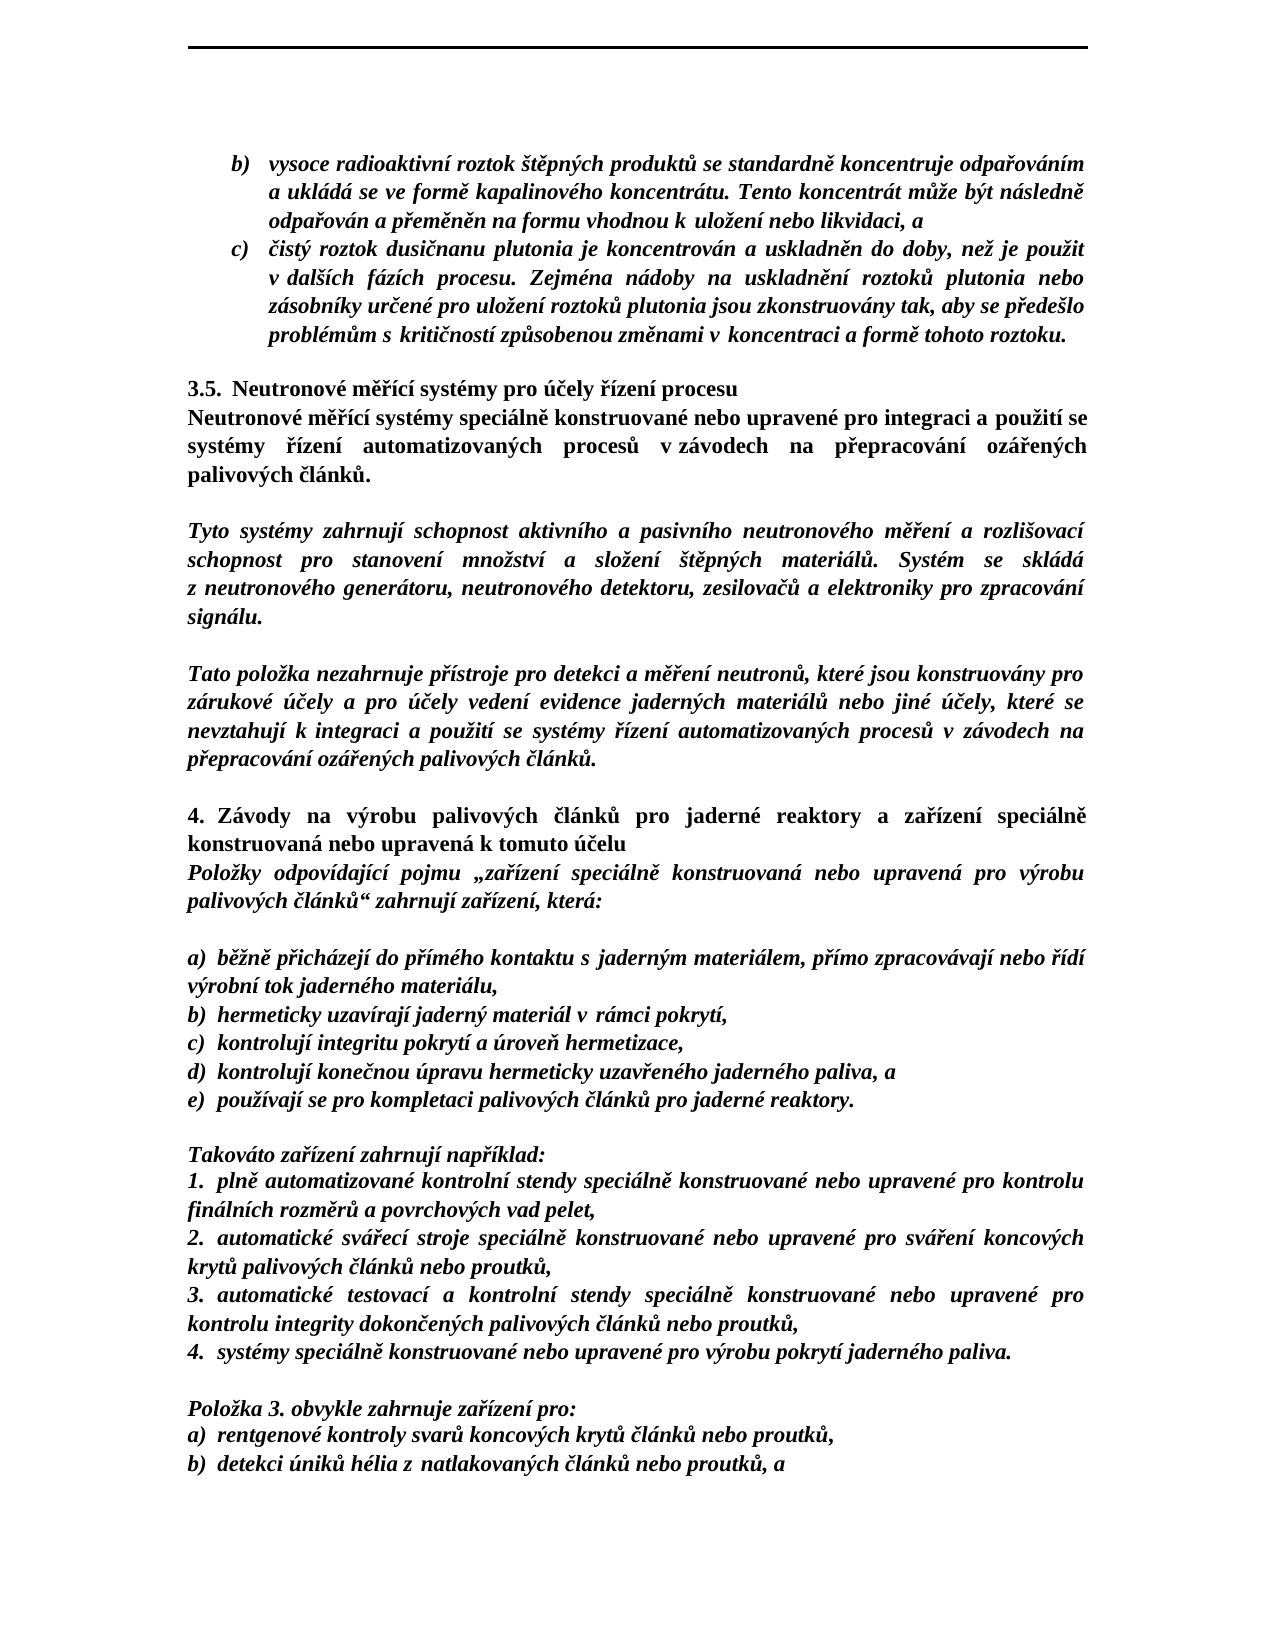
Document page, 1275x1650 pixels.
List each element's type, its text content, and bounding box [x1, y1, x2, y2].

list kontrolují integritu pokrytí a úroveň hermetizace, [187, 1029, 1087, 1056]
list automatické testovací a kontrolní stendy speciálně konstruované nebo upravené pro kontrolu integrity dokončených palivových článků nebo proutků, [187, 1281, 1087, 1336]
list Tato položka nezahrnuje přístroje pro detekci a měření neutronů, které jsou konstruovány pro zárukové účely a pro účely vedení evidence jaderných materiálů nebo jiné účely, které se nevztahují k integraci a použití se systémy řízení automatizovaných procesů v závodech na přepracování ozářených palivových článků. [187, 660, 1087, 771]
list plně automatizované kontrolní stendy speciálně konstruované nebo upravené pro kontrolu finálních rozměrů a povrchových vad pelet, [187, 1167, 1087, 1222]
list detekci úniků hélia z natlakovaných článků nebo proutků, a [187, 1450, 1087, 1476]
list kontrolují konečnou úpravu hermeticky uzavřeného jaderného paliva, a [187, 1058, 1087, 1084]
list vysoce radioaktivní roztok štěpných produktů se standardně koncentruje odpařováním a ukládá se ve formě kapalinového koncentrátu. Tento koncentrát může být následně odpařován a přeměněn na formu vhodnou k uložení nebo likvidaci, a [231, 150, 1087, 233]
list automatické svářecí stroje speciálně konstruované nebo upravené pro sváření koncových krytů palivových článků nebo proutků, [187, 1224, 1087, 1279]
text Položka 3. obvykle zahrnuje zařízení pro: [187, 1395, 1087, 1421]
list rentgenové kontroly svarů koncových krytů článků nebo proutků, [187, 1421, 1087, 1448]
list hermeticky uzavírají jaderný materiál v rámci pokrytí, [187, 1001, 1087, 1027]
list Neutronové měřící systémy speciálně konstruované nebo upravené pro integraci a použití se systémy řízení automatizovaných procesů v závodech na přepracování ozářených palivových článků. [187, 404, 1087, 487]
list Neutronové měřící systémy pro účely řízení procesu [187, 375, 1087, 402]
list Položky odpovídající pojmu „zařízení speciálně konstruovaná nebo upravená pro výrobu palivových článků“ zahrnují zařízení, která: [187, 859, 1087, 914]
list běžně přicházejí do přímého kontaktu s jaderným materiálem, přímo zpracovávají nebo řídí výrobní tok jaderného materiálu, [187, 944, 1087, 999]
list Tyto systémy zahrnují schopnost aktivního a pasivního neutronového měření a rozlišovací schopnost pro stanovení množství a složení štěpných materiálů. Systém se skládá z neutronového generátoru, neutronového detektoru, zesilovačů a elektroniky pro zpracování signálu. [187, 518, 1087, 629]
list 4. Závody na výrobu palivových článků pro jaderné reaktory a zařízení speciálně konstruovaná nebo upravená k tomuto účelu [187, 802, 1087, 857]
text Takováto zařízení zahrnují například: [187, 1141, 1087, 1167]
list systémy speciálně konstruované nebo upravené pro výrobu pokrytí jaderného paliva. [187, 1338, 1087, 1364]
list čistý roztok dusičnanu plutonia je koncentrován a uskladněn do doby, než je použit v dalších fázích procesu. Zejména nádoby na uskladnění roztoků plutonia nebo zásobníky určené pro uložení roztoků plutonia jsou zkonstruovány tak, aby se předešlo problémům s kritičností způsobenou změnami v koncentraci a formě tohoto roztoku. [231, 235, 1087, 347]
list používají se pro kompletaci palivových článků pro jaderné reaktory. [187, 1086, 1087, 1113]
